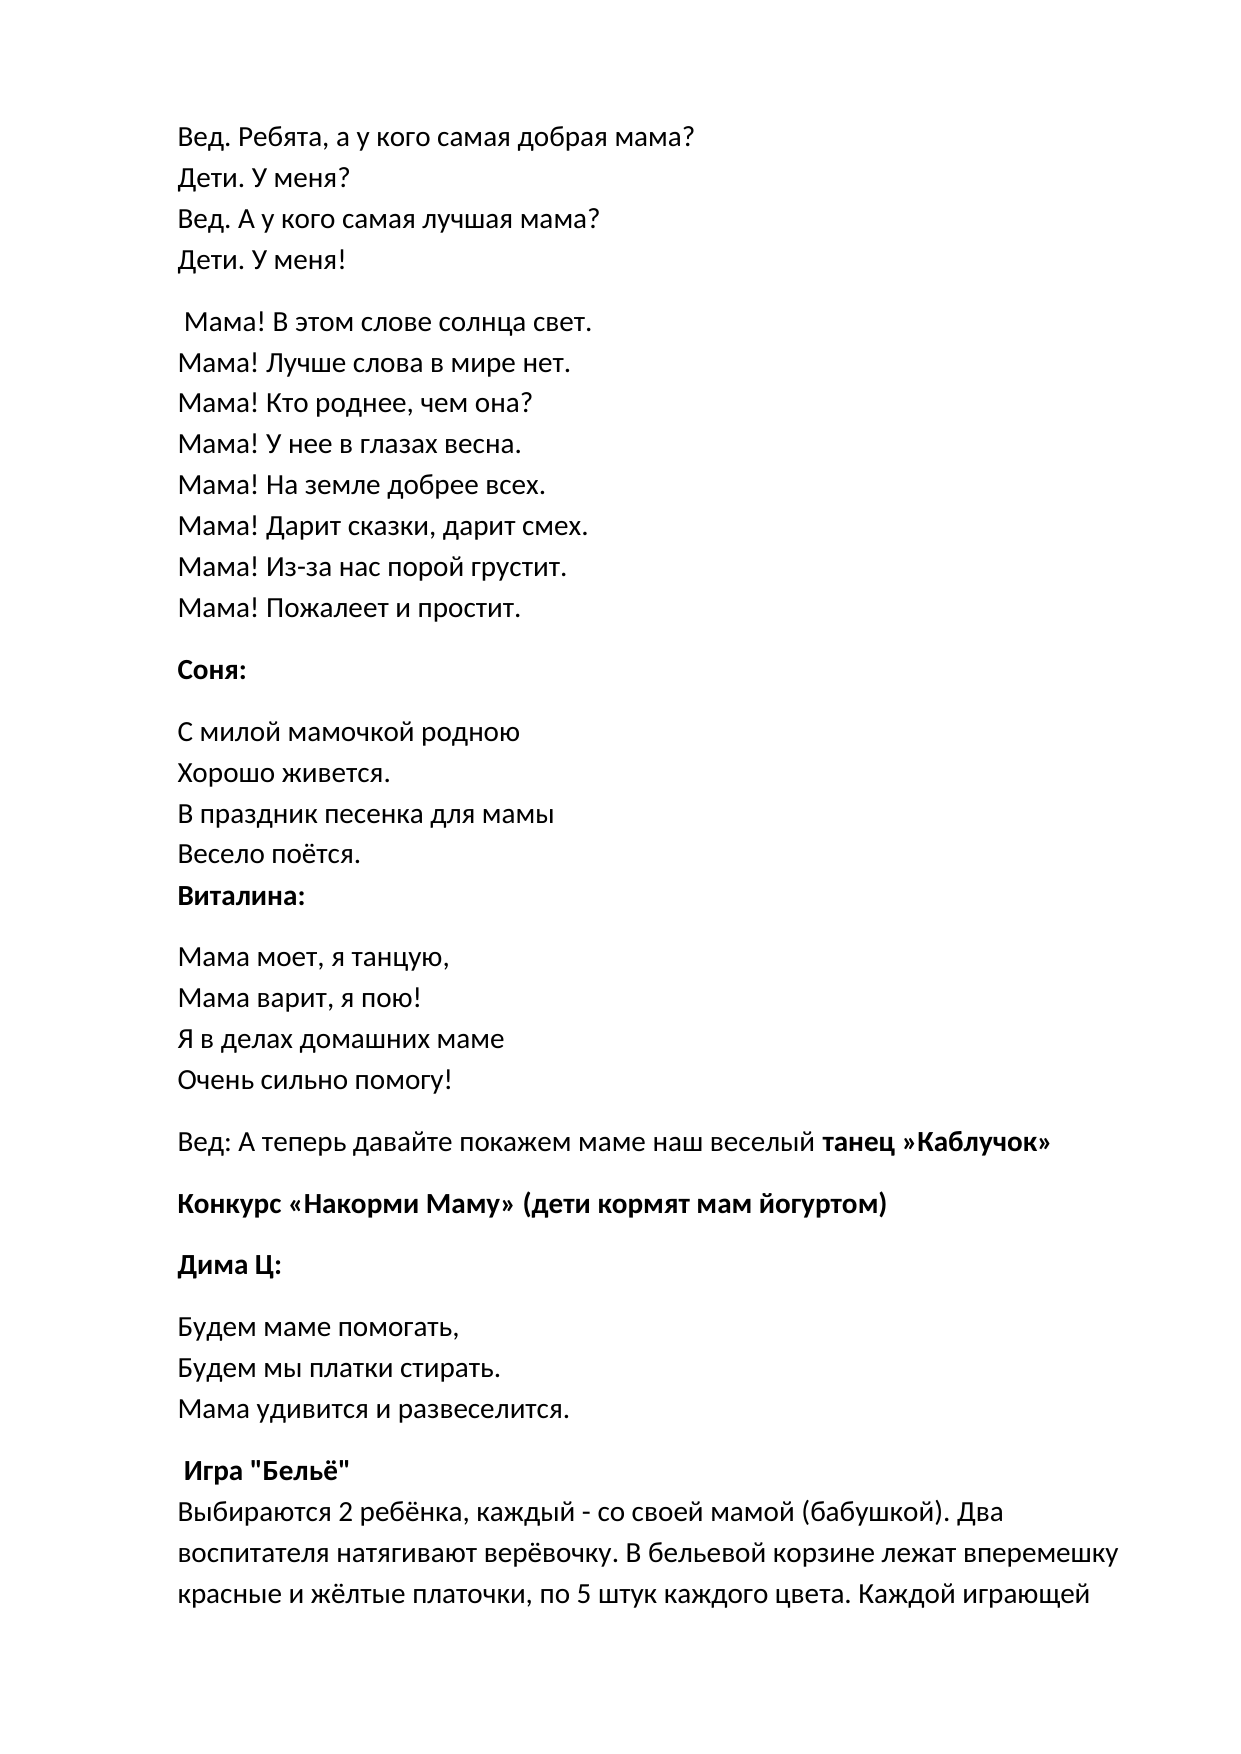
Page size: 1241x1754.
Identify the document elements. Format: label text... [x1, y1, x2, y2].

text Мама! В этом слове солнца свет. Мама! Лучше слова в мире нет. Мама! Кто роднее, чем она? Мама! У нее в глазах весна. Мама! На земле добрее всех. Мама! Дарит сказки, дарит смех. Мама! Из-за нас порой грустит. Мама! Пожалеет и простит. [177, 303, 1152, 625]
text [177, 118, 1152, 277]
text Вед: А теперь давайте покажем маме наш веселый танец »Каблучок» [177, 1123, 1152, 1158]
text Конкурс «Накорми Маму» (дети кормят мам йогуртом) [177, 1185, 1152, 1220]
text Соня: [177, 651, 1152, 687]
text С милой мамочкой родною Хорошо живется. В праздник песенка для мамы Весело поётся. Виталина: [177, 713, 1152, 912]
text Мама моет, я танцую, Мама варит, я пою! Я в делах домашних маме Очень сильно помогу! [177, 938, 1152, 1097]
text Дима Ц: [177, 1246, 1152, 1282]
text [177, 1452, 1152, 1610]
text Будем маме помогать, Будем мы платки стирать. Мама удивится и развеселится. [177, 1308, 1152, 1426]
